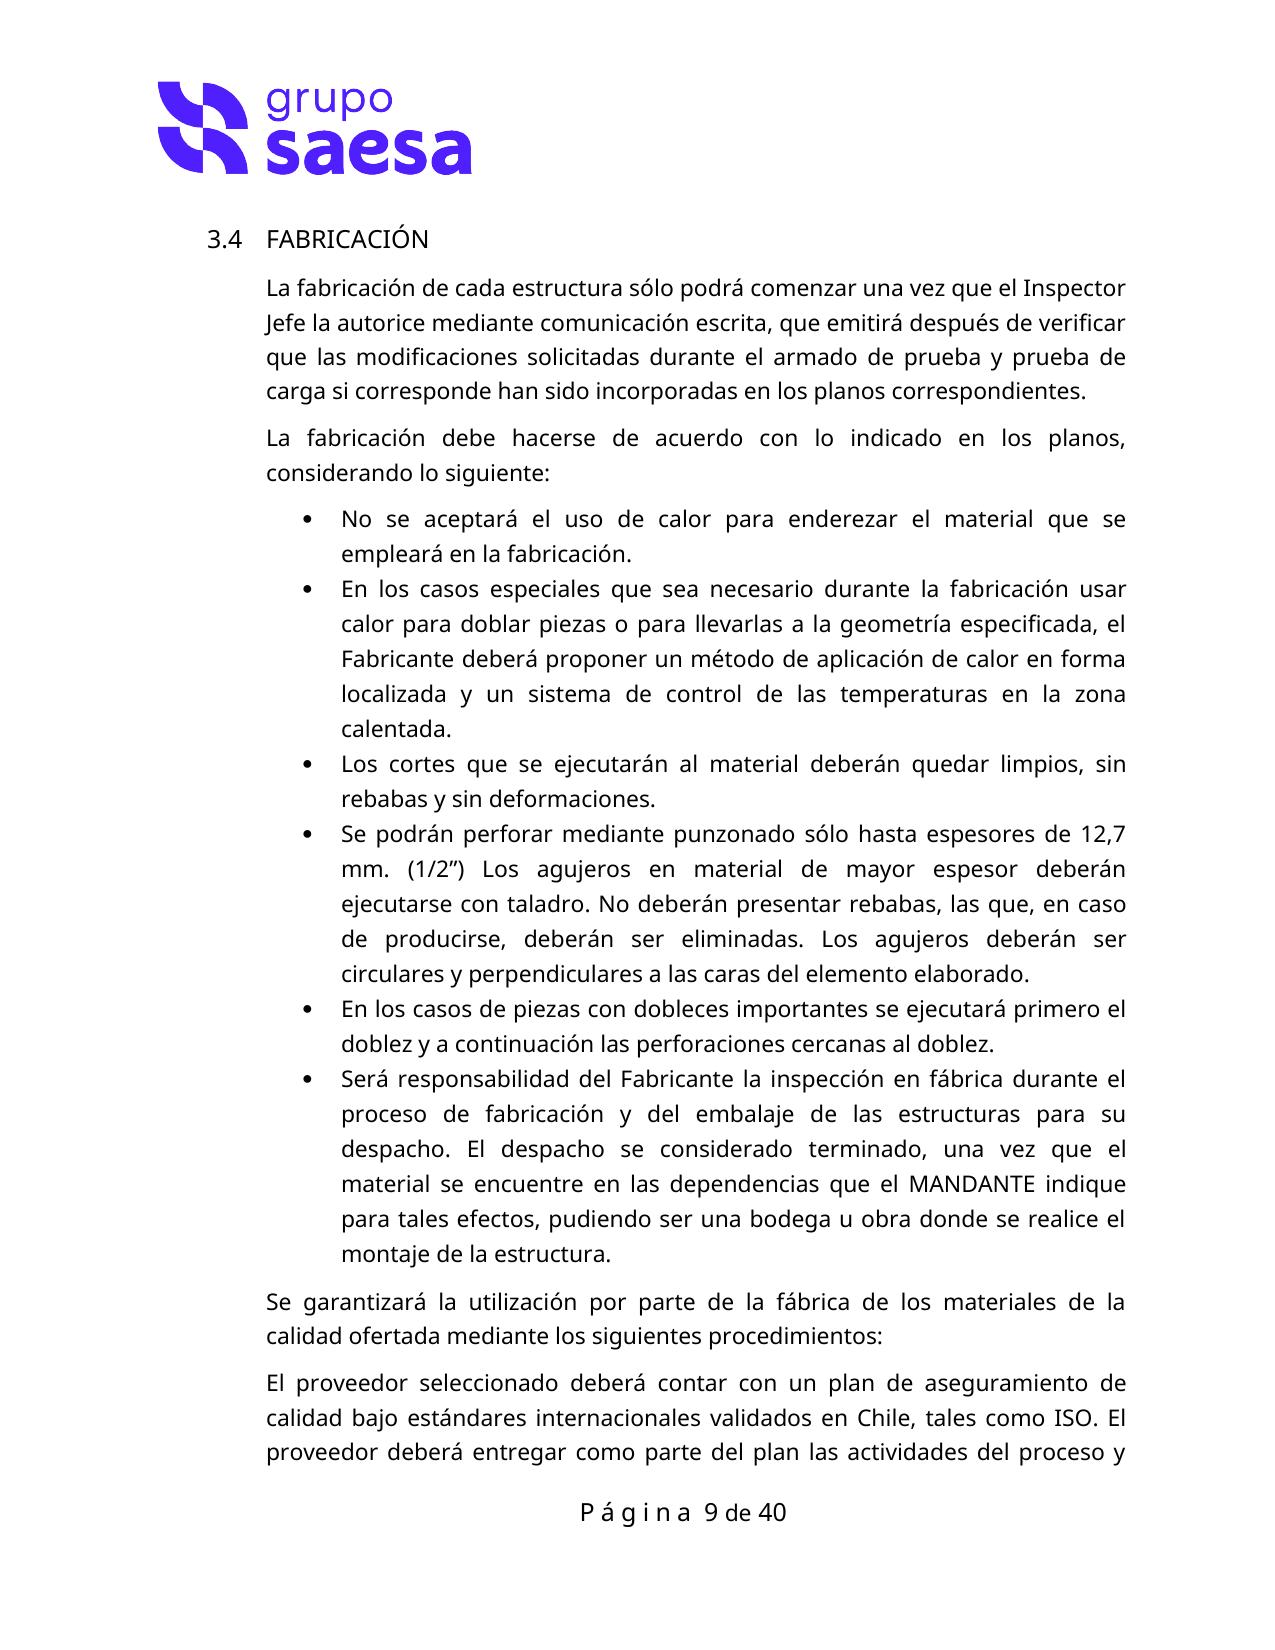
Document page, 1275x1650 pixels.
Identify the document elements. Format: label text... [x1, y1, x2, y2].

list Será responsabilidad del Fabricante la inspección en fábrica durante el proceso de fabricación y del embalaje de las estructuras para su despacho. El despacho se considerado terminado, una vez que el material se encuentre en las dependencias que el MANDANTE indique para tales efectos, pudiendo ser una bodega u obra donde se realice el montaje de la estructura. [303, 1063, 1127, 1269]
list Se podrán perforar mediante punzonado sólo hasta espesores de 12,7 mm. (1/2”) Los agujeros en material de mayor espesor deberán ejecutarse con taladro. No deberán presentar rebabas, las que, en caso de producirse, deberán ser eliminadas. Los agujeros deberán ser circulares y perpendiculares a las caras del elemento elaborado. [303, 818, 1127, 989]
list No se aceptará el uso de calor para enderezar el material que se empleará en la fabricación. [303, 503, 1127, 569]
subtitle FABRICACIÓN [207, 221, 1127, 256]
list En los casos de piezas con dobleces importantes se ejecutará primero el doblez y a continuación las perforaciones cercanas al doblez. [303, 993, 1127, 1059]
list Los cortes que se ejecutarán al material deberán quedar limpios, sin rebabas y sin deformaciones. [303, 748, 1127, 814]
text Se garantizará la utilización por parte de la fábrica de los materiales de la calidad ofertada mediante los siguientes procedimientos: [266, 1286, 1127, 1351]
text La fabricación debe hacerse de acuerdo con lo indicado en los planos, considerando lo siguiente: [266, 422, 1127, 488]
picture [147, 73, 481, 178]
text La fabricación de cada estructura sólo podrá comenzar una vez que el Inspector Jefe la autorice mediante comunicación escrita, que emitirá después de verificar que las modificaciones solicitadas durante el armado de prueba y prueba de carga si corresponde han sido incorporadas en los planos correspondientes. [266, 272, 1127, 406]
list En los casos especiales que sea necesario durante la fabricación usar calor para doblar piezas o para llevarlas a la geometría especificada, el Fabricante deberá proponer un método de aplicación de calor en forma localizada y un sistema de control de las temperaturas en la zona calentada. [303, 573, 1127, 744]
